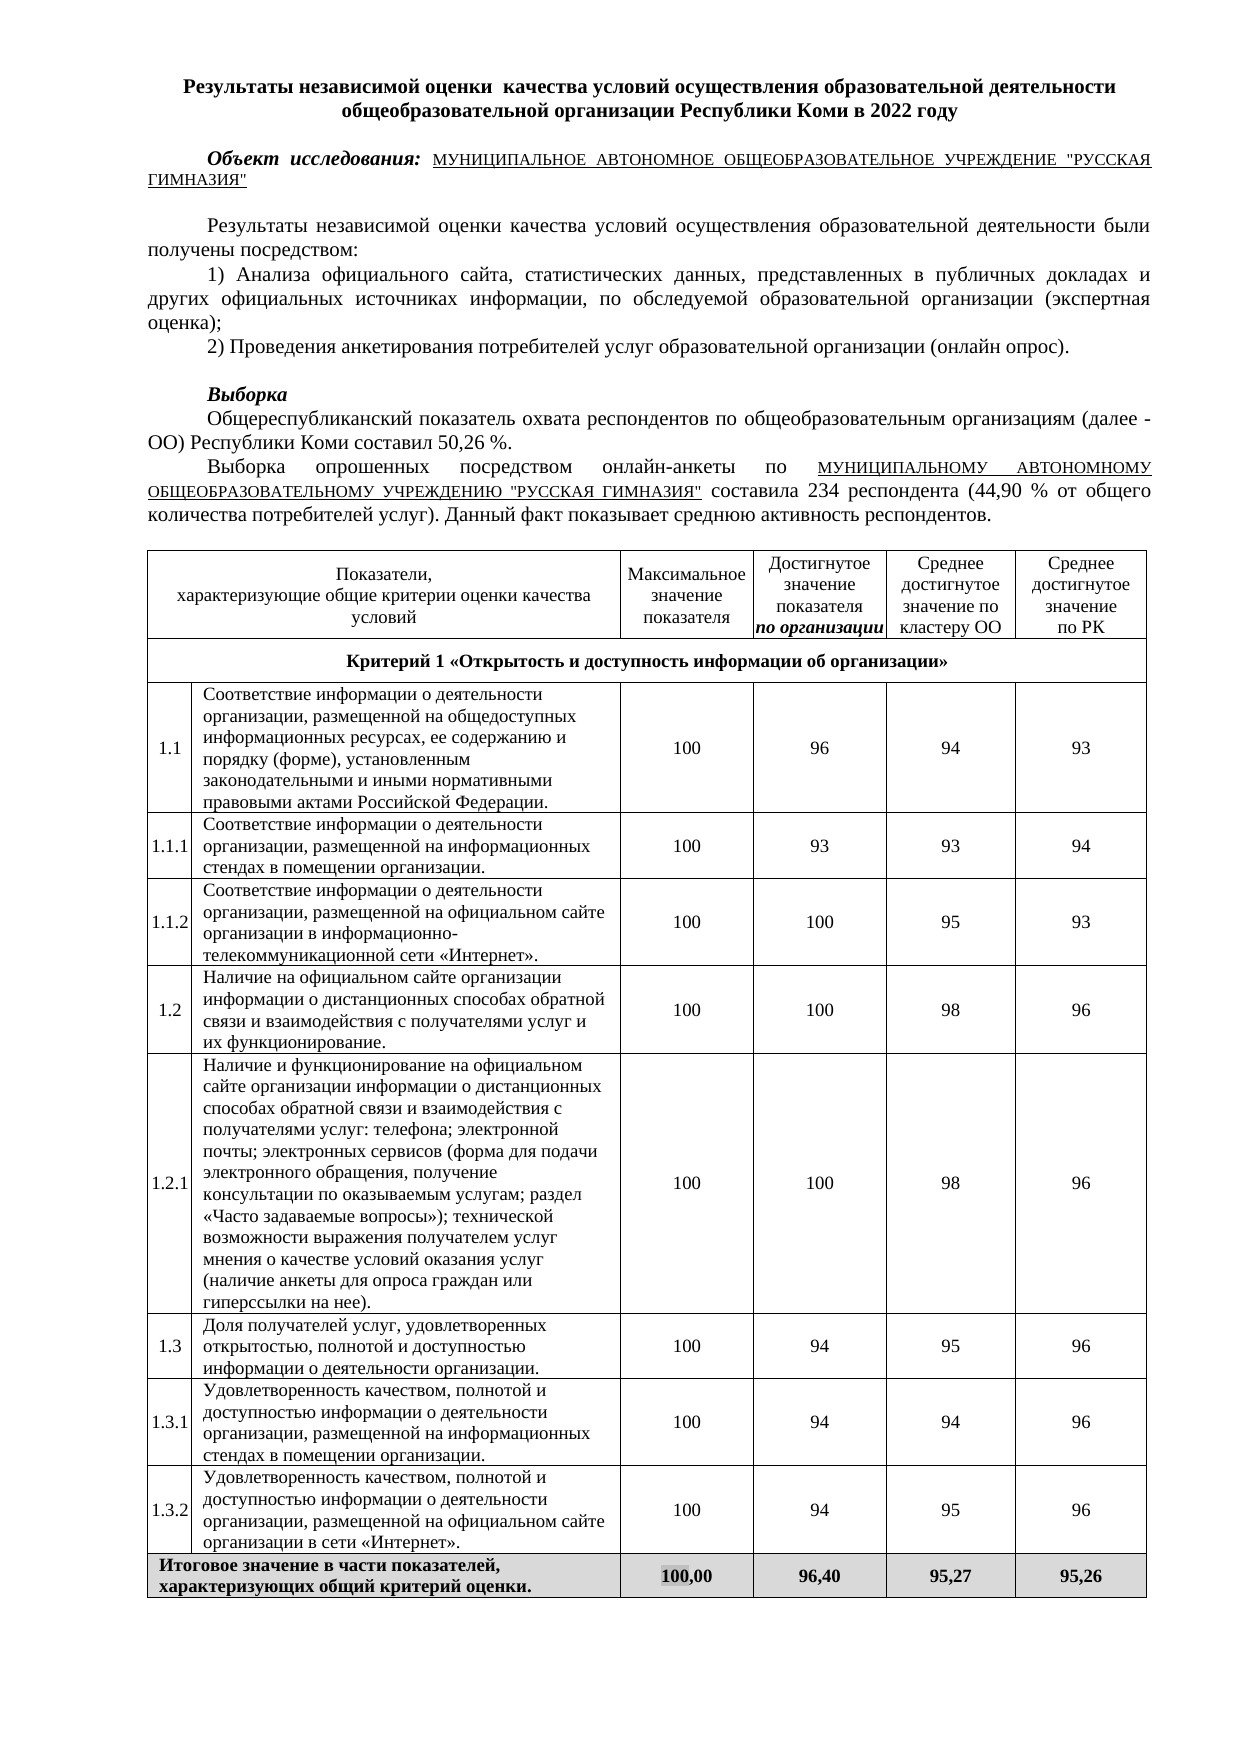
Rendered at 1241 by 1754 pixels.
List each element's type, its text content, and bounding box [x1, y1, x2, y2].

table_cell 100 [621, 1054, 753, 1312]
table_cell 93 [1016, 683, 1146, 812]
table_cell 100 [621, 966, 753, 1053]
table_cell 93 [1016, 879, 1146, 965]
table_cell 1.2 [148, 966, 191, 1053]
table_cell 95 [887, 1314, 1015, 1378]
table_cell 94 [887, 683, 1015, 812]
table_cell 100,00 [621, 1554, 753, 1597]
table_cell 94 [754, 1379, 886, 1465]
table_cell 100 [621, 1314, 753, 1378]
table_cell 100 [621, 1466, 753, 1553]
table_cell 100 [621, 683, 753, 812]
table_cell 1.3.2 [148, 1466, 191, 1553]
text 2) Проведения анкетирования потребителей услуг образовательной организации (онлайн опрос). [148, 334, 1152, 358]
table_cell Критерий 1 «Открытость и доступность информации об организации» [148, 639, 1146, 682]
table_cell 100 [754, 1054, 886, 1312]
table_cell 94 [1016, 813, 1146, 878]
table_cell 93 [887, 813, 1015, 878]
table_cell 96 [1016, 966, 1146, 1053]
table_header Максимальное значение показателя [621, 551, 753, 638]
table_cell Соответствие информации о деятельности организации, размещенной на информационных стендах в помещении организации. [192, 813, 620, 878]
table_cell 96 [1016, 1314, 1146, 1378]
text 1) Анализа официального сайта, статистических данных, представленных в публичных докладах и других официальных источниках информации, по обследуемой образовательной организации (экспертная оценка); [148, 261, 1152, 334]
table_cell 96 [1016, 1379, 1146, 1465]
table_cell 1.3.1 [148, 1379, 191, 1465]
table_cell 95 [887, 879, 1015, 965]
table_cell 1.1.1 [148, 813, 191, 878]
text Результаты независимой оценки качества условий осуществления образовательной деятельности были получены посредством: [148, 213, 1152, 261]
table_header Достигнутое значение показателя по организации [754, 551, 886, 638]
table_cell Наличие и функционирование на официальном сайте организации информации о дистанционных способах обратной связи и взаимодействия с получателями услуг: телефона; электронной почты; электронных сервисов (форма для подачи электронного обращения, получение консультации по оказываемым услугам; раздел «Часто задаваемые вопросы»); технической возможности выражения получателем услуг мнения о качестве условий оказания услуг (наличие анкеты для опроса граждан или гиперссылки на нее). [192, 1054, 620, 1312]
table_cell Наличие на официальном сайте организации информации о дистанционных способах обратной связи и взаимодействия с получателями услуг и их функционирование. [192, 966, 620, 1053]
table_cell 1.1.2 [148, 879, 191, 965]
table_cell 1.1 [148, 683, 191, 812]
table_header Среднее достигнутое значение по РК [1016, 551, 1146, 638]
table_header Среднее достигнутое значение по кластеру ОО [887, 551, 1015, 638]
table_cell 1.2.1 [148, 1054, 191, 1312]
table_cell 96,40 [754, 1554, 886, 1597]
table_cell 98 [887, 1054, 1015, 1312]
text Выборка опрошенных посредством онлайн-анкеты по МУНИЦИПАЛЬНОМУ АВТОНОМНОМУ ОБЩЕОБРАЗОВАТЕЛЬНОМУ УЧРЕЖДЕНИЮ "РУССКАЯ ГИМНАЗИЯ" составила 234 респондента (44,90 % от общего количества потребителей услуг). Данный факт показывает среднюю активность респондентов. [148, 454, 1152, 526]
table_cell Соответствие информации о деятельности организации, размещенной на официальном сайте организации в информационно-телекоммуникационной сети «Интернет». [192, 879, 620, 965]
table_cell 100 [621, 1379, 753, 1465]
table_cell Удовлетворенность качеством, полнотой и доступностью информации о деятельности организации, размещенной на информационных стендах в помещении организации. [192, 1379, 620, 1465]
table_cell 96 [754, 683, 886, 812]
table_cell Итоговое значение в части показателей, характеризующих общий критерий оценки. [148, 1554, 620, 1597]
table_cell 93 [754, 813, 886, 878]
table_cell 98 [887, 966, 1015, 1053]
table_cell 100 [754, 966, 886, 1053]
table_cell 95,27 [887, 1554, 1015, 1597]
table_cell 94 [887, 1379, 1015, 1465]
table_cell 95,26 [1016, 1554, 1146, 1597]
table_cell 94 [754, 1314, 886, 1378]
table_cell 96 [1016, 1466, 1146, 1553]
table_cell 94 [754, 1466, 886, 1553]
table_cell 96 [1016, 1054, 1146, 1312]
table_cell 100 [754, 879, 886, 965]
table_cell 100 [621, 879, 753, 965]
table_cell Соответствие информации о деятельности организации, размещенной на общедоступных информационных ресурсах, ее содержанию и порядку (форме), установленным законодательными и иными нормативными правовыми актами Российской Федерации. [192, 683, 620, 812]
table_cell 95 [887, 1466, 1015, 1553]
table_cell Доля получателей услуг, удовлетворенных открытостью, полнотой и доступностью информации о деятельности организации. [192, 1314, 620, 1378]
text Объект исследования: МУНИЦИПАЛЬНОЕ АВТОНОМНОЕ ОБЩЕОБРАЗОВАТЕЛЬНОЕ УЧРЕЖДЕНИЕ "РУССКАЯ ГИМНАЗИЯ" [148, 146, 1152, 189]
text Общереспубликанский показатель охвата респондентов по общеобразовательным организациям (далее - ОО) Республики Коми составил 50,26 %. [148, 406, 1152, 454]
table_header Показатели, характеризующие общие критерии оценки качества условий [148, 551, 620, 638]
table_cell 1.3 [148, 1314, 191, 1378]
table_cell Удовлетворенность качеством, полнотой и доступностью информации о деятельности организации, размещенной на официальном сайте организации в сети «Интернет». [192, 1466, 620, 1553]
text Выборка [148, 382, 1152, 406]
table_cell 100 [621, 813, 753, 878]
text Результаты независимой оценки качества условий осуществления образовательной деятельности общеобразовательной организации Республики Коми в 2022 году [148, 74, 1152, 122]
